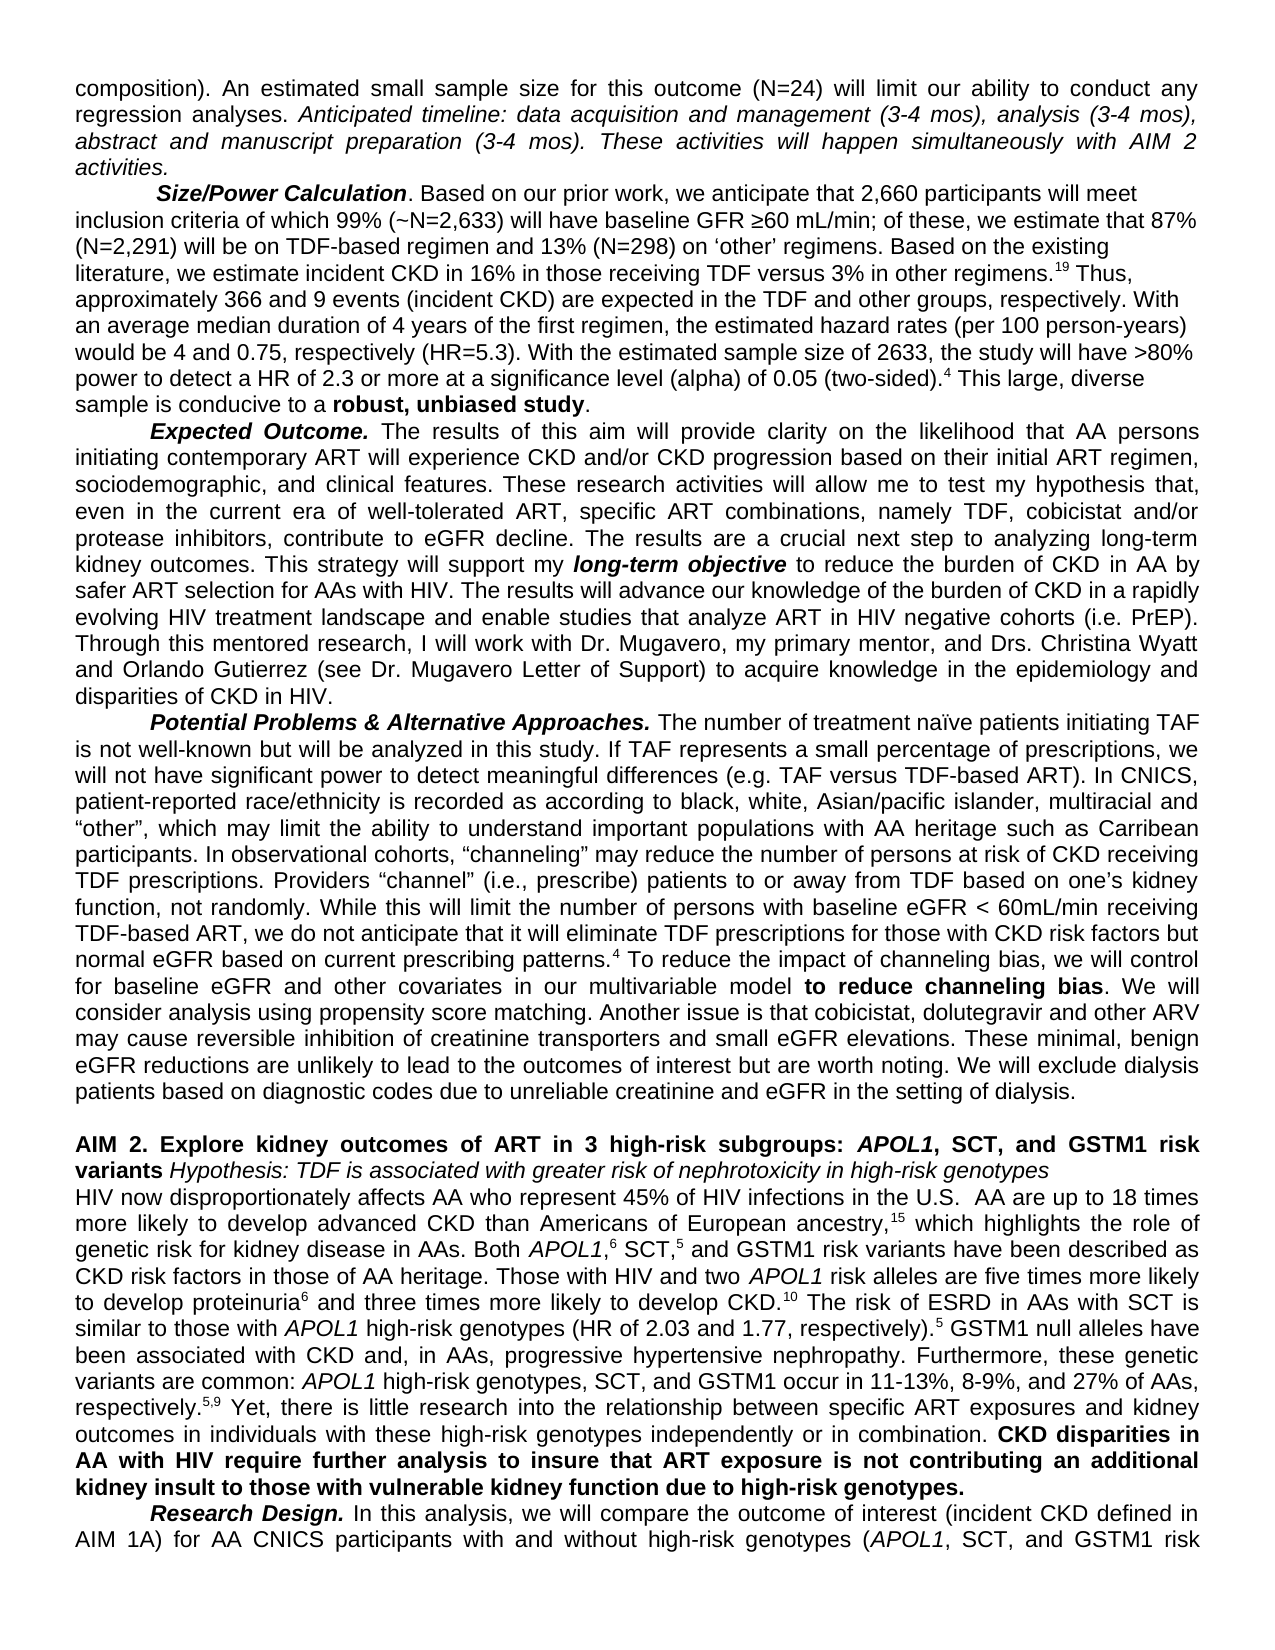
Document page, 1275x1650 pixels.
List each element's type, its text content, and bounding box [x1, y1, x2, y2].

text Potential Problems & Alternative Approaches. The number of treatment naïve patients initiating TAF is not well-known but will be analyzed in this study. If TAF represents a small percentage of prescriptions, we will not have significant power to detect meaningful differences (e.g. TAF versus TDF-based ART). In CNICS, patient-reported race/ethnicity is recorded as according to black, white, Asian/pacific islander, multiracial and “other”, which may limit the ability to understand important populations with AA heritage such as Carribean participants. In observational cohorts, “channeling” may reduce the number of persons at risk of CKD receiving TDF prescriptions. Providers “channel” (i.e., prescribe) patients to or away from TDF based on one’s kidney function, not randomly. While this will limit the number of persons with baseline eGFR < 60mL/min receiving TDF-based ART, we do not anticipate that it will eliminate TDF prescriptions for those with CKD risk factors but normal eGFR based on current prescribing patterns.4 To reduce the impact of channeling bias, we will control for baseline eGFR and other covariates in our multivariable model to reduce channeling bias. We will consider analysis using propensity score matching. Another issue is that cobicistat, dolutegravir and other ARV may cause reversible inhibition of creatinine transporters and small eGFR elevations. These minimal, benign eGFR reductions are unlikely to lead to the outcomes of interest but are worth noting. We will exclude dialysis patients based on diagnostic codes due to unreliable creatinine and eGFR in the setting of dialysis. [75, 709, 1200, 1104]
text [75, 75, 1200, 180]
text HIV now disproportionately affects AA who represent 45% of HIV infections in the U.S. AA are up to 18 times more likely to develop advanced CKD than Americans of European ancestry,15 which highlights the role of genetic risk for kidney disease in AAs. Both APOL1,6 SCT,5 and GSTM1 risk variants have been described as CKD risk factors in those of AA heritage. Those with HIV and two APOL1 risk alleles are five times more likely to develop proteinuria6 and three times more likely to develop CKD.10 The risk of ESRD in AAs with SCT is similar to those with APOL1 high-risk genotypes (HR of 2.03 and 1.77, respectively).5 GSTM1 null alleles have been associated with CKD and, in AAs, progressive hypertensive nephropathy. Furthermore, these genetic variants are common: APOL1 high-risk genotypes, SCT, and GSTM1 occur in 11-13%, 8-9%, and 27% of AAs, respectively.5,9 Yet, there is little research into the relationship between specific ART exposures and kidney outcomes in individuals with these high-risk genotypes independently or in combination. CKD disparities in AA with HIV require further analysis to insure that ART exposure is not contributing an additional kidney insult to those with vulnerable kidney function due to high-risk genotypes. [75, 1236, 1200, 1500]
text Size/Power Calculation. Based on our prior work, we anticipate that 2,660 participants will meet inclusion criteria of which 99% (~N=2,633) will have baseline GFR ≥60 mL/min; of these, we estimate that 87% (N=2,291) will be on TDF-based regimen and 13% (N=298) on ‘other’ regimens. Based on the existing literature, we estimate incident CKD in 16% in those receiving TDF versus 3% in other regimens.19 Thus, approximately 366 and 9 events (incident CKD) are expected in the TDF and other groups, respectively. With an average median duration of 4 years of the first regimen, the estimated hazard rates (per 100 person-years) would be 4 and 0.75, respectively (HR=5.3). With the estimated sample size of 2633, the study will have >80% power to detect a HR of 2.3 or more at a significance level (alpha) of 0.05 (two-sided).4 This large, diverse sample is conducive to a robust, unbiased study. [75, 180, 1200, 418]
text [75, 1500, 1200, 1552]
text AIM 2. Explore kidney outcomes of ART in 3 high-risk subgroups: APOL1, SCT, and GSTM1 risk variants Hypothesis: TDF is associated with greater risk of nephrotoxicity in high-risk genotypes [75, 1131, 1200, 1183]
text Expected Outcome. The results of this aim will provide clarity on the likelihood that AA persons initiating contemporary ART will experience CKD and/or CKD progression based on their initial ART regimen, sociodemographic, and clinical features. These research activities will allow me to test my hypothesis that, even in the current era of well-tolerated ART, specific ART combinations, namely TDF, cobicistat and/or protease inhibitors, contribute to eGFR decline. The results are a crucial next step to analyzing long-term kidney outcomes. This strategy will support my long-term objective to reduce the burden of CKD in AA by safer ART selection for AAs with HIV. The results will advance our knowledge of the burden of CKD in a rapidly evolving HIV treatment landscape and enable studies that analyze ART in HIV negative cohorts (i.e. PrEP). Through this mentored research, I will work with Dr. Mugavero, my primary mentor, and Drs. Christina Wyatt and Orlando Gutierrez (see Dr. Mugavero Letter of Support) to acquire knowledge in the epidemiology and disparities of CKD in HIV. [75, 418, 1200, 709]
